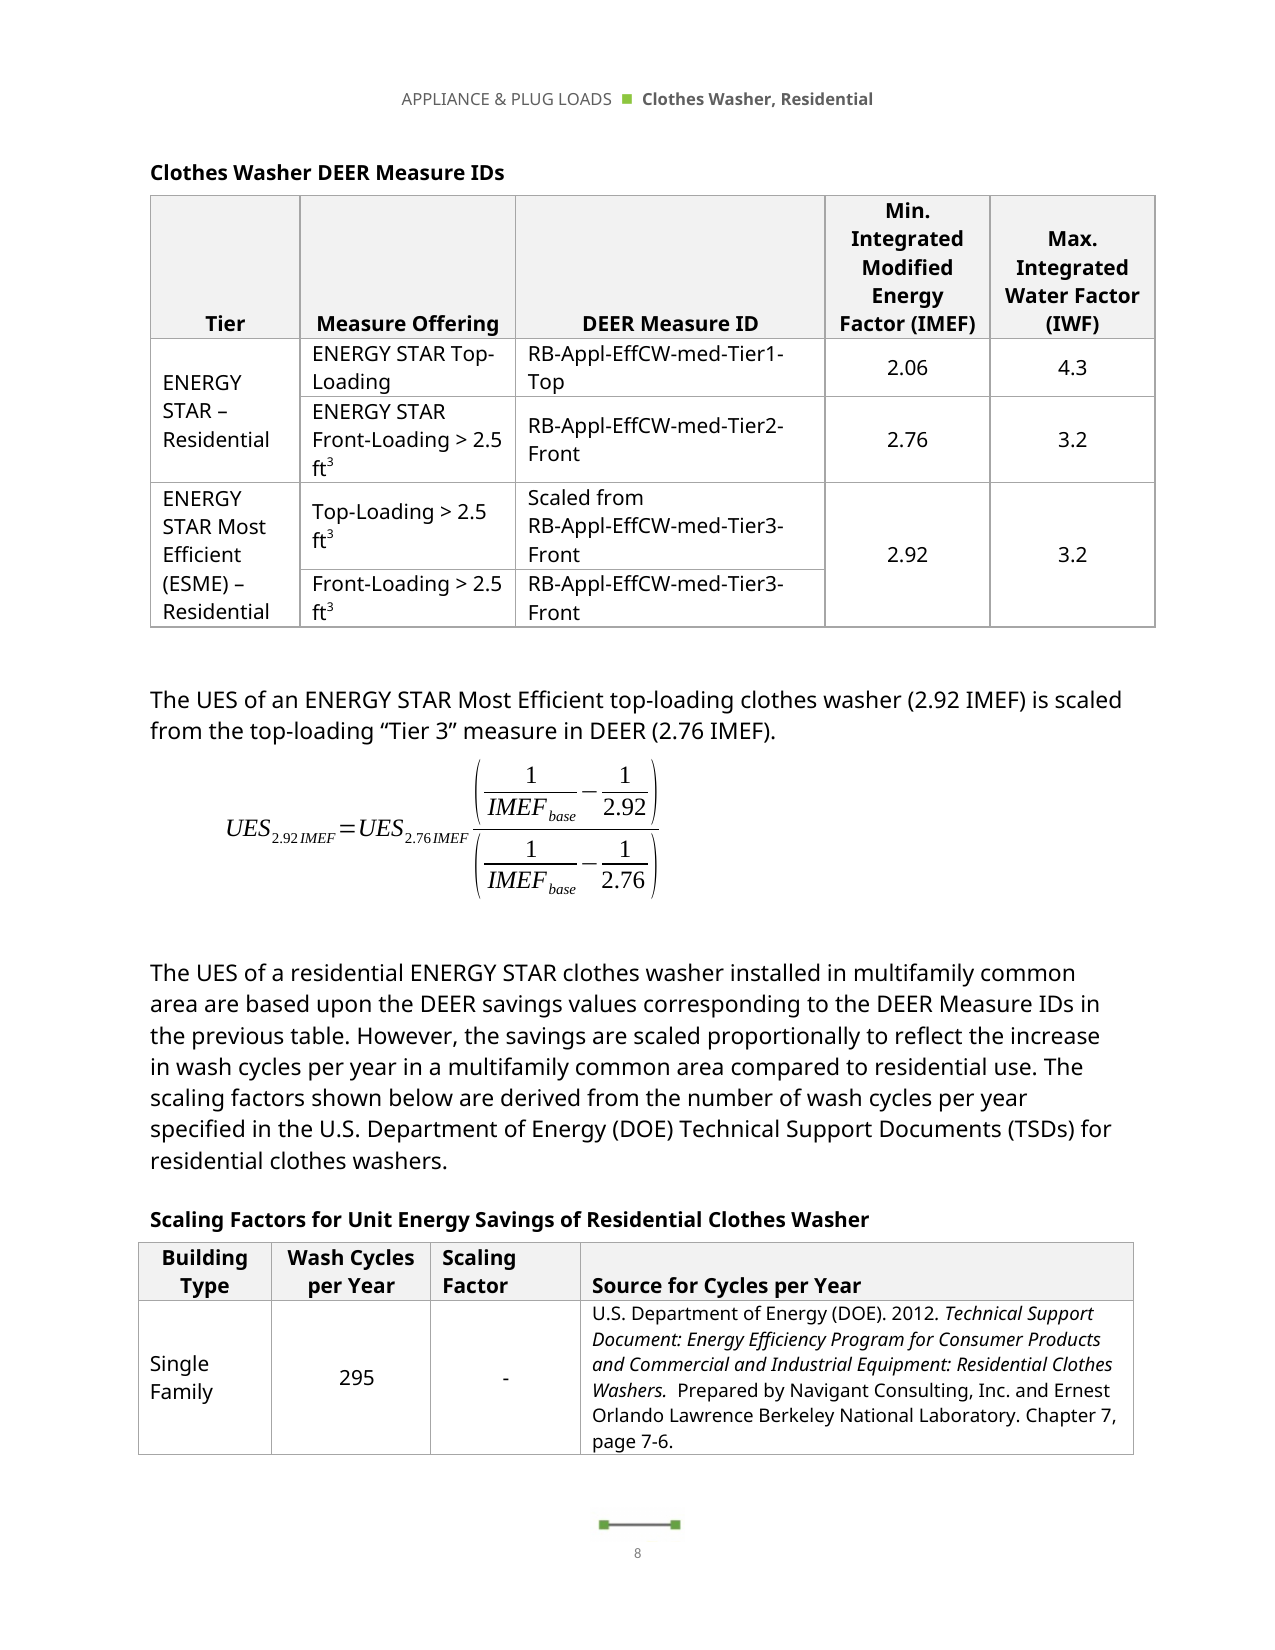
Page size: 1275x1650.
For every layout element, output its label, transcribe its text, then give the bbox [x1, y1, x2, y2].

table_cell Single Family [139, 1301, 271, 1454]
table_cell ENERGY STAR – Residential [151, 339, 299, 482]
table_cell 3.2 [991, 397, 1154, 482]
picture [590, 1508, 685, 1542]
text The UES of a residential ENERGY STAR clothes washer installed in multifamily common area are based upon the DEER savings values corresponding to the DEER Measure IDs in the previous table. However, the savings are scaled proportionally to reflect the increase in wash cycles per year in a multifamily common area compared to residential use. The scaling factors shown below are derived from the number of wash cycles per year specified in the U.S. Department of Energy (DOE) Technical Support Documents (TSDs) for residential clothes washers. [150, 957, 1125, 1176]
table_header Tier [151, 196, 299, 338]
table_header Measure Offering [301, 196, 515, 338]
table_cell ENERGY STAR Front-Loading > 2.5 ft3 [301, 397, 515, 482]
table_cell RB-Appl-EffCW-med-Tier2-Front [516, 397, 824, 482]
table_cell 3.2 [991, 483, 1154, 626]
table_header Min. Integrated Modified Energy Factor (IMEF) [826, 196, 989, 338]
table_header Building Type [139, 1243, 271, 1300]
table_cell - [431, 1301, 580, 1454]
table_header Scaling Factor [431, 1243, 580, 1300]
table_cell RB-Appl-EffCW-med-Tier1-Top [516, 339, 824, 396]
table_cell 2.92 [826, 483, 989, 626]
text Scaling Factors for Unit Energy Savings of Residential Clothes Washer [150, 1205, 1125, 1233]
table_cell Scaled from RB-Appl-EffCW-med-Tier3-Front [516, 483, 824, 568]
table_header Max. Integrated Water Factor (IWF) [991, 196, 1154, 338]
table_header Wash Cycles per Year [272, 1243, 430, 1300]
table_header DEER Measure ID [516, 196, 824, 338]
table_cell Front-Loading > 2.5 ft3 [301, 570, 515, 626]
table_cell 2.76 [826, 397, 989, 482]
table_cell ENERGY STAR Most Efficient (ESME) – Residential [151, 483, 299, 626]
table_cell 4.3 [991, 339, 1154, 396]
table_cell U.S. Department of Energy (DOE). 2012. Technical Support Document: Energy Efficiency Program for Consumer Products and Commercial and Industrial Equipment: Residential Clothes Washers. Prepared by Navigant Consulting, Inc. and Ernest Orlando Lawrence Berkeley National Laboratory. Chapter 7, page 7-6. [581, 1301, 1133, 1454]
table_cell RB-Appl-EffCW-med-Tier3-Front [516, 570, 824, 626]
table_cell 295 [272, 1301, 430, 1454]
table_cell ENERGY STAR Top-Loading [301, 339, 515, 396]
table_header Source for Cycles per Year [581, 1243, 1133, 1300]
text The UES of an ENERGY STAR Most Efficient top-loading clothes washer (2.92 IMEF) is scaled from the top-loading “Tier 3” measure in DEER (2.76 IMEF). [150, 684, 1125, 746]
text Clothes Washer DEER Measure IDs [150, 158, 1125, 186]
table_cell Top-Loading > 2.5 ft3 [301, 483, 515, 568]
table_cell 2.06 [826, 339, 989, 396]
